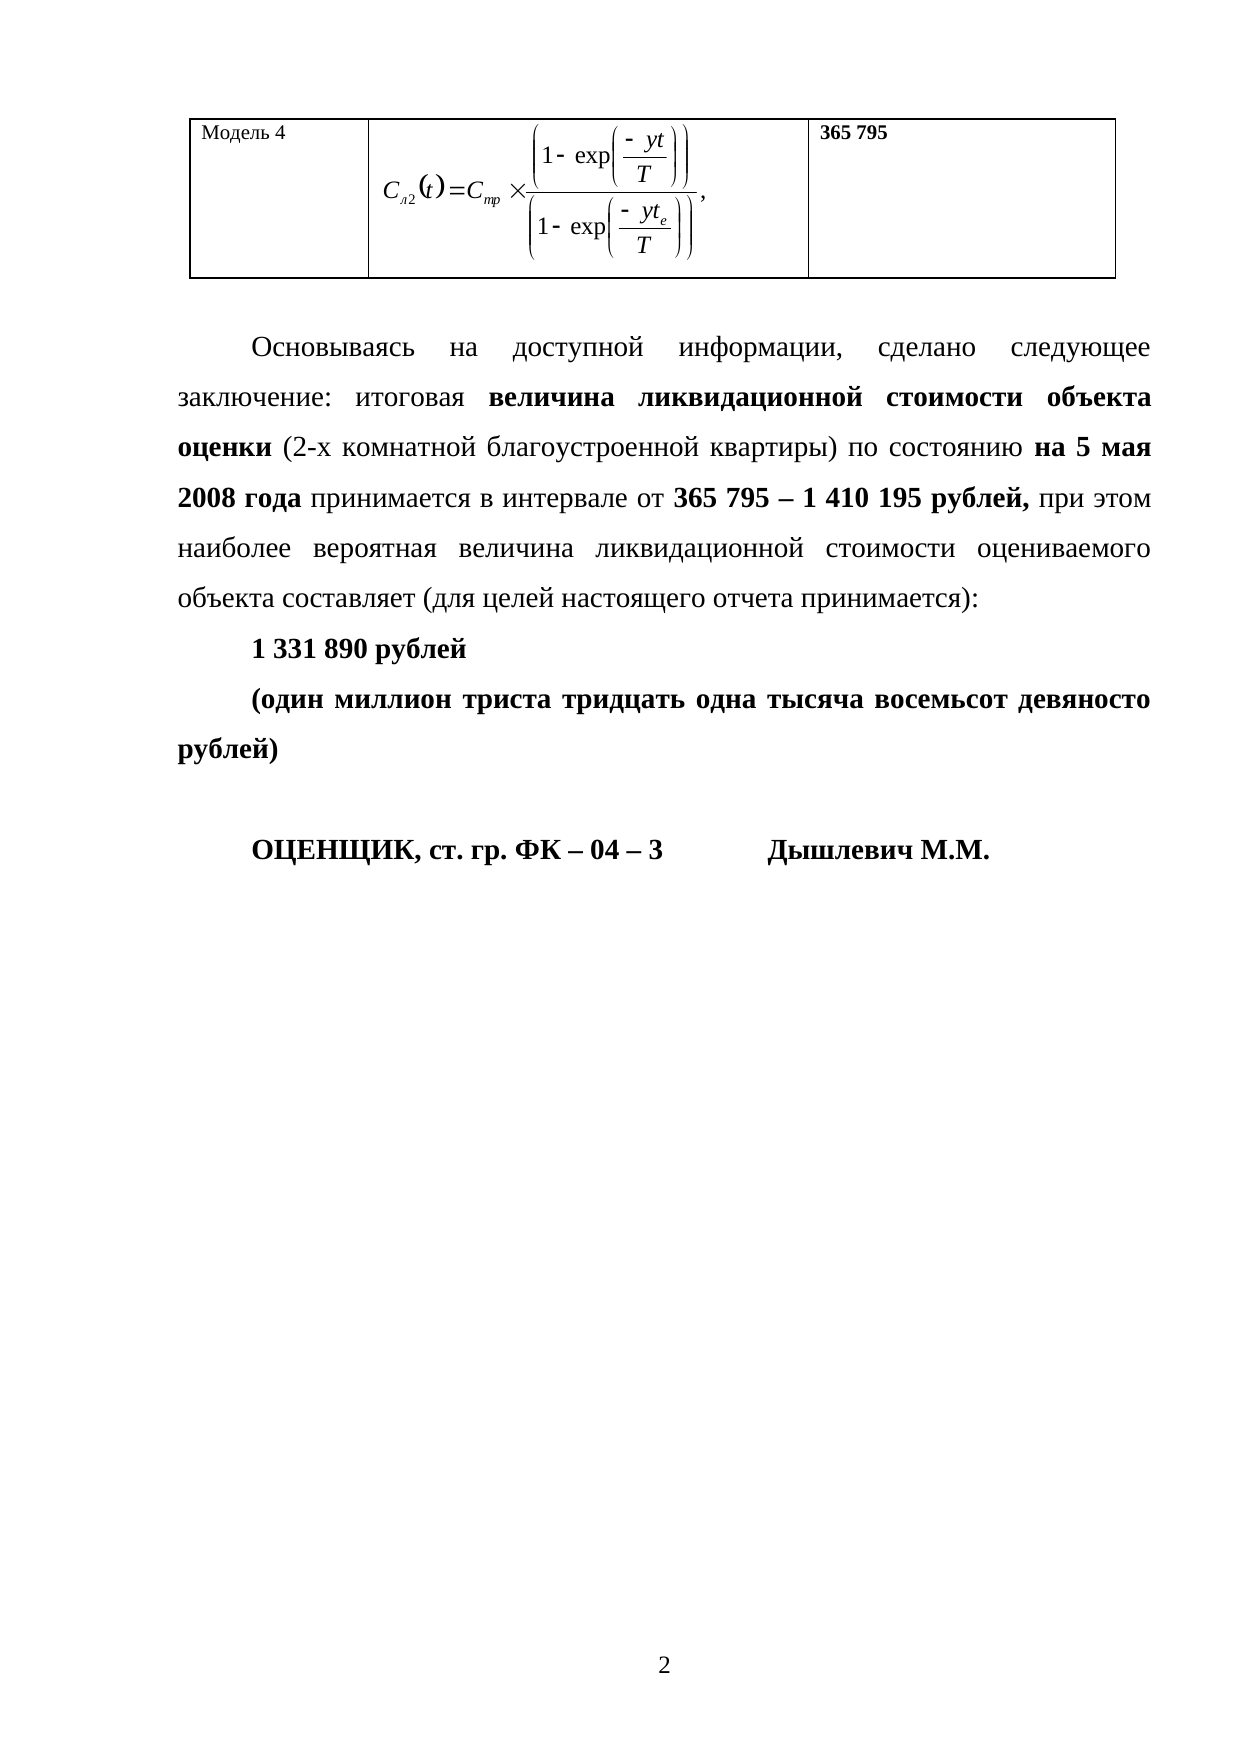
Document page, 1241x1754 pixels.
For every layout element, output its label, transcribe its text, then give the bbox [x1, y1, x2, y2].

text 1 331 890 рублей [177, 631, 1152, 664]
text Основываясь на доступной информации, сделано следующее заключение: итоговая величина ликвидационной стоимости объекта оценки (2-х комнатной благоустроенной квартиры) по состоянию на 5 мая 2008 года принимается в интервале от 365 795 – 1 410 195 рублей, при этом наиболее вероятная величина ликвидационной стоимости оцениваемого объекта составляет (для целей настоящего отчета принимается): [177, 329, 1152, 614]
text ОЦЕНЩИК, ст. гр. ФК – 04 – 3 Дышлевич М.М. [177, 832, 1152, 866]
table_cell 365 795 [809, 120, 1115, 277]
text (один миллион триста тридцать одна тысяча восемьсот девяносто рублей) [177, 681, 1152, 765]
table_cell Модель 4 [191, 120, 368, 277]
table_cell [369, 120, 808, 277]
